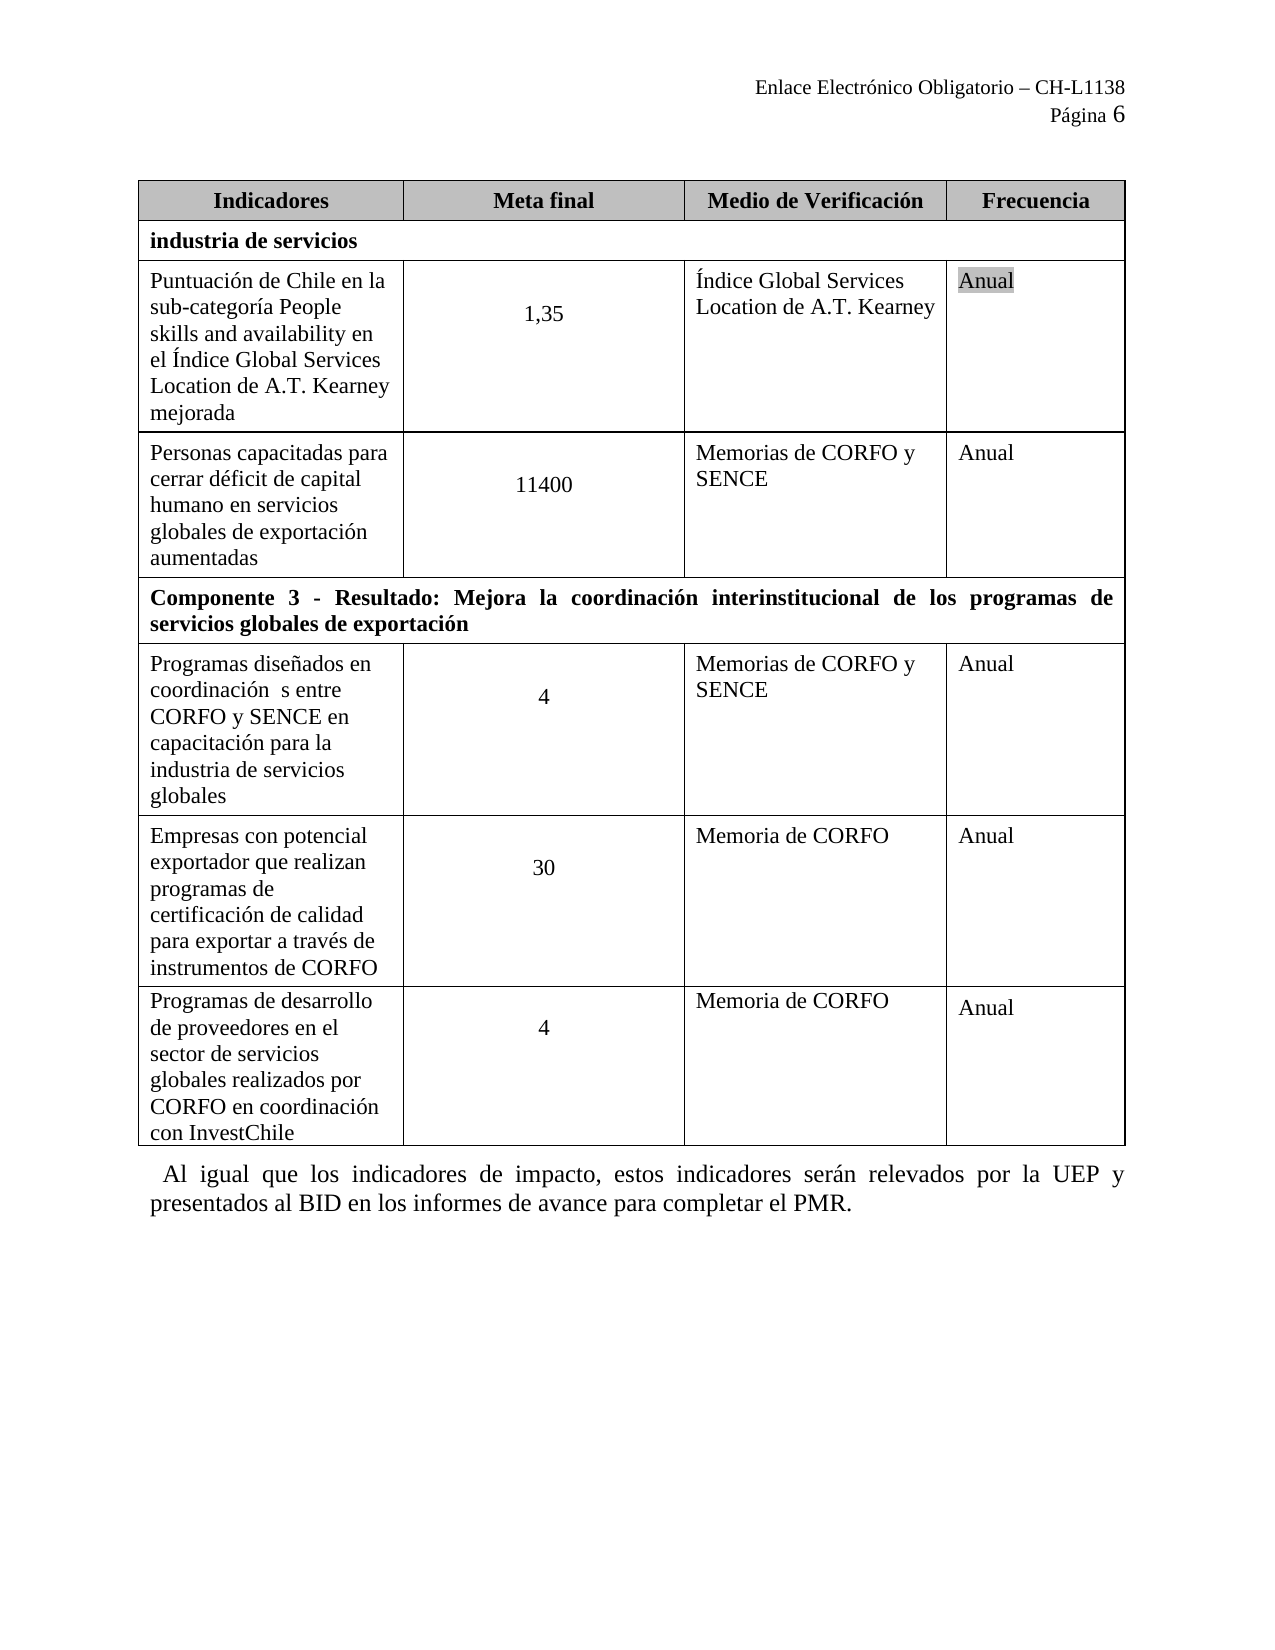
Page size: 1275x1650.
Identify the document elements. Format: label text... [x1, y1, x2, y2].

table_cell Memoria de CORFO [685, 816, 946, 986]
table_cell Índice Global Services Location de A.T. Kearney [685, 261, 946, 431]
table_cell Memorias de CORFO y SENCE [685, 644, 946, 814]
table_cell Puntuación de Chile en la sub-categoría People skills and availability en el Índice Global Services Location de A.T. Kearney mejorada [139, 261, 403, 431]
text Al igual que los indicadores de impacto, estos indicadores serán relevados por la UEP y presentados al BID en los informes de avance para completar el PMR. [150, 1159, 1125, 1216]
table_cell Empresas con potencial exportador que realizan programas de certificación de calidad para exportar a través de instrumentos de CORFO [139, 816, 403, 986]
table_cell Memoria de CORFO [685, 987, 946, 1145]
table_cell Anual [947, 816, 1124, 986]
table_cell Componente 3 - Resultado: Mejora la coordinación interinstitucional de los programas de servicios globales de exportación [139, 578, 1124, 643]
table_header Frecuencia [947, 181, 1124, 220]
table_header Indicadores [139, 181, 403, 220]
table_header Medio de Verificación [685, 181, 946, 220]
table_cell 1,35 [404, 261, 684, 431]
table_cell 11400 [404, 433, 684, 577]
table_cell Anual [947, 261, 1124, 431]
table_header Meta final [404, 181, 684, 220]
table_cell 4 [404, 644, 684, 814]
table_cell Anual [947, 433, 1124, 577]
table_cell Memorias de CORFO y SENCE [685, 433, 946, 577]
table_cell Anual [947, 987, 1124, 1145]
table_cell Programas de desarrollo de proveedores en el sector de servicios globales realizados por CORFO en coordinación con InvestChile [139, 987, 403, 1145]
table_cell Personas capacitadas para cerrar déficit de capital humano en servicios globales de exportación aumentadas [139, 433, 403, 577]
table_cell Anual [947, 644, 1124, 814]
table_cell 30 [404, 816, 684, 986]
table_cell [139, 221, 1124, 260]
table_cell Programas diseñados en coordinación s entre CORFO y SENCE en capacitación para la industria de servicios globales [139, 644, 403, 814]
table_cell 4 [404, 987, 684, 1145]
